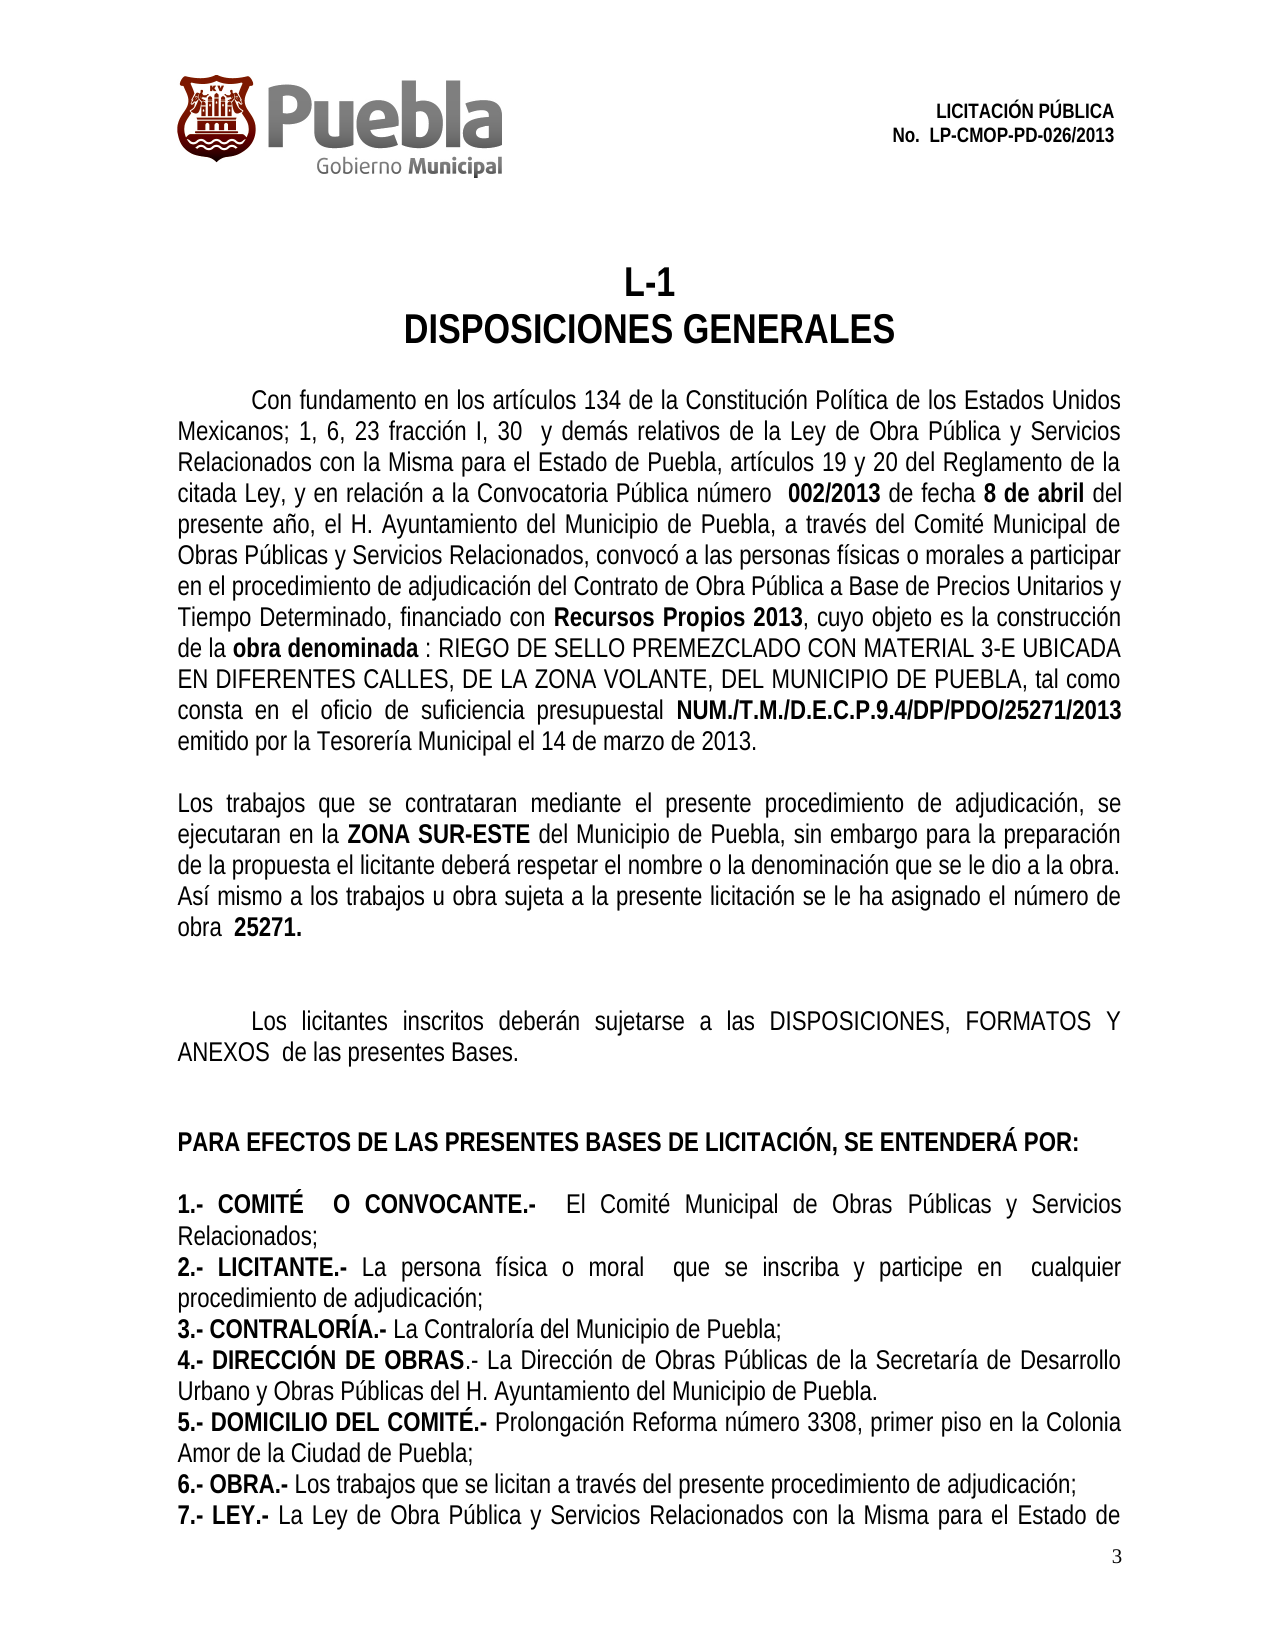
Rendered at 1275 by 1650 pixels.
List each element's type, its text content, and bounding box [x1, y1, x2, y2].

text Los licitantes inscritos deberán sujetarse a las DISPOSICIONES, FORMATOS Y ANEXOS de las presentes Bases. [177, 1005, 1122, 1067]
text 4.- DIRECCIÓN DE OBRAS.- La Dirección de Obras Públicas de la Secretaría de Desarrollo Urbano y Obras Públicas del H. Ayuntamiento del Municipio de Puebla. [177, 1344, 1122, 1406]
text DISPOSICIONES GENERALES [177, 305, 1122, 353]
text 1.- COMITÉ O CONVOCANTE.- El Comité Municipal de Obras Públicas y Servicios Relacionados; [177, 1188, 1122, 1251]
text L-1 [177, 257, 1122, 305]
text Los trabajos que se contrataran mediante el presente procedimiento de adjudicación, se ejecutaran en la ZONA SUR-ESTE del Municipio de Puebla, sin embargo para la preparación de la propuesta el licitante deberá respetar el nombre o la denominación que se le dio a la obra. Así mismo a los trabajos u obra sujeta a la presente licitación se le ha asignado el número de obra 25271. [177, 787, 1122, 943]
text Con fundamento en los artículos 134 de la Constitución Política de los Estados Unidos Mexicanos; 1, 6, 23 fracción I, 30 y demás relativos de la Ley de Obra Pública y Servicios Relacionados con la Misma para el Estado de Puebla, artículos 19 y 20 del Reglamento de la citada Ley, y en relación a la Convocatoria Pública número 002/2013 de fecha 8 de abril del presente año, el H. Ayuntamiento del Municipio de Puebla, a través del Comité Municipal de Obras Públicas y Servicios Relacionados, convocó a las personas físicas o morales a participar en el procedimiento de adjudicación del Contrato de Obra Pública a Base de Precios Unitarios y Tiempo Determinado, financiado con Recursos Propios 2013, cuyo objeto es la construcción de la obra denominada : RIEGO DE SELLO PREMEZCLADO CON MATERIAL 3-E UBICADA EN DIFERENTES CALLES, DE LA ZONA VOLANTE, DEL MUNICIPIO DE PUEBLA, tal como consta en el oficio de suficiencia presupuestal NUM./T.M./D.E.C.P.9.4/DP/PDO/25271/2013 emitido por la Tesorería Municipal el 14 de marzo de 2013. [177, 384, 1122, 756]
picture [177, 75, 502, 178]
text 3.- CONTRALORÍA.- La Contraloría del Municipio de Puebla; [177, 1313, 1122, 1344]
text 2.- LICITANTE.- La persona física o moral que se inscriba y participe en cualquier procedimiento de adjudicación; [177, 1251, 1122, 1313]
text 7.- LEY.- La Ley de Obra Pública y Servicios Relacionados con la Misma para el Estado de Puebla; [177, 1499, 1122, 1530]
text 5.- DOMICILIO DEL COMITÉ.- Prolongación Reforma número 3308, primer piso en la Colonia Amor de la Ciudad de Puebla; [177, 1406, 1122, 1468]
text 6.- OBRA.- Los trabajos que se licitan a través del presente procedimiento de adjudicación; [177, 1468, 1122, 1499]
text PARA EFECTOS DE LAS PRESENTES BASES DE LICITACIÓN, SE ENTENDERÁ POR: [177, 1126, 1122, 1157]
